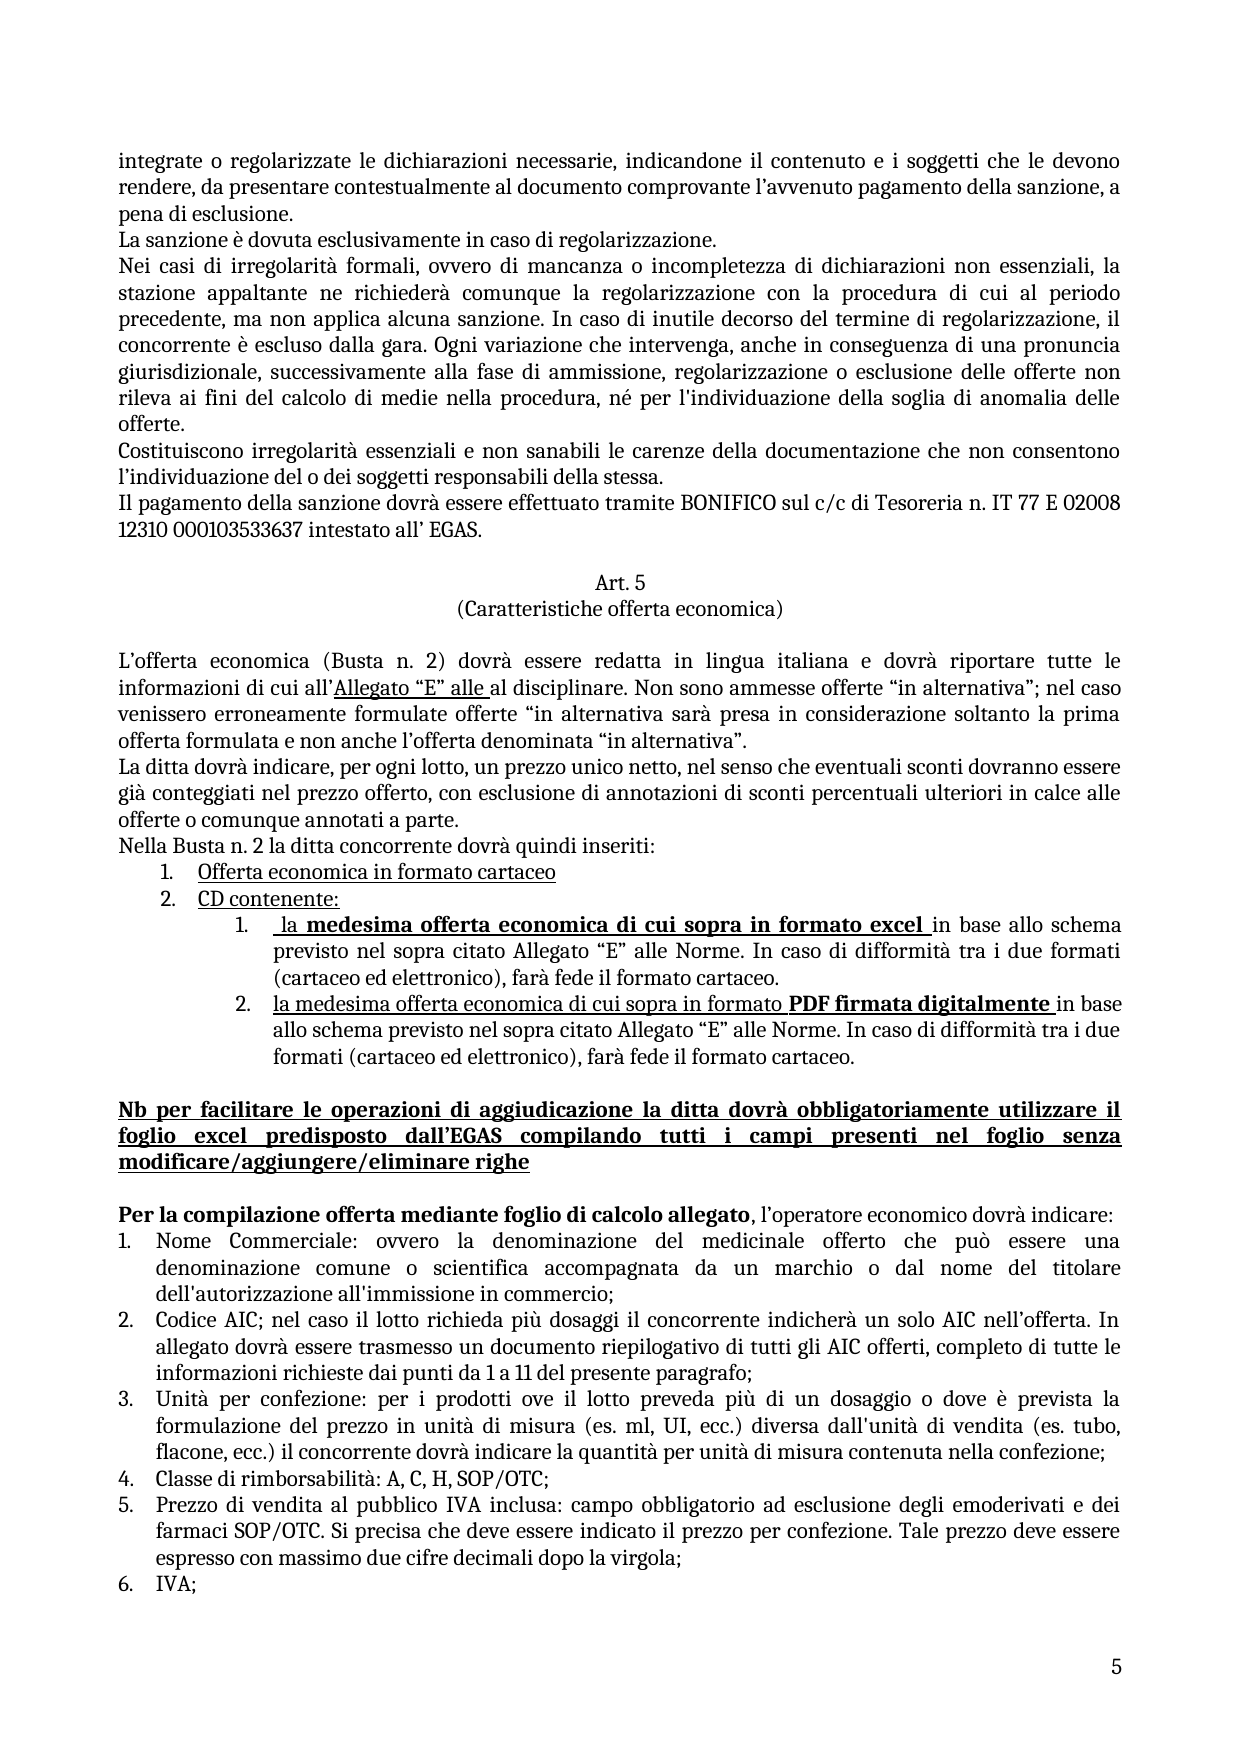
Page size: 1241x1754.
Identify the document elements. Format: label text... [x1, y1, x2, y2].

list Prezzo di vendita al pubblico IVA inclusa: campo obbligatorio ad esclusione degli emoderivati e dei farmaci SOP/OTC. Si precisa che deve essere indicato il prezzo per confezione. Tale prezzo deve essere espresso con massimo due cifre decimali dopo la virgola; [118, 1492, 1122, 1571]
text (Caratteristiche offerta economica) [118, 596, 1122, 622]
text Nella Busta n. 2 la ditta concorrente dovrà quindi inseriti: [118, 833, 1122, 859]
list IVA; [118, 1571, 1122, 1597]
text Art. 5 [118, 569, 1122, 596]
text Nei casi di irregolarità formali, ovvero di mancanza o incompletezza di dichiarazioni non essenziali, la stazione appaltante ne richiederà comunque la regolarizzazione con la procedura di cui al periodo precedente, ma non applica alcuna sanzione. In caso di inutile decorso del termine di regolarizzazione, il concorrente è escluso dalla gara. Ogni variazione che intervenga, anche in conseguenza di una pronuncia giurisdizionale, successivamente alla fase di ammissione, regolarizzazione o esclusione delle offerte non rileva ai fini del calcolo di medie nella procedura, né per l'individuazione della soglia di anomalia delle offerte. [118, 253, 1122, 437]
text L’offerta economica (Busta n. 2) dovrà essere redatta in lingua italiana e dovrà riportare tutte le informazioni di cui all’Allegato “E” alle al disciplinare. Non sono ammesse offerte “in alternativa”; nel caso venissero erroneamente formulate offerte “in alternativa sarà presa in considerazione soltanto la prima offerta formulata e non anche l’offerta denominata “in alternativa”. [118, 648, 1122, 754]
text Il pagamento della sanzione dovrà essere effettuato tramite BONIFICO sul c/c di Tesoreria n. IT 77 E 02008 12310 000103533637 intestato all’ EGAS. [118, 490, 1122, 543]
list la medesima offerta economica di cui sopra in formato PDF firmata digitalmente in base allo schema previsto nel sopra citato Allegato “E” alle Norme. In caso di difformità tra i due formati (cartaceo ed elettronico), farà fede il formato cartaceo. [235, 991, 1122, 1070]
list CD contenente: [160, 886, 1122, 912]
list Offerta economica in formato cartaceo [160, 859, 1122, 886]
list Classe di rimborsabilità: A, C, H, SOP/OTC; [118, 1465, 1122, 1492]
text Nb per facilitare le operazioni di aggiudicazione la ditta dovrà obbligatoriamente utilizzare il foglio excel predisposto dall’EGAS compilando tutti i campi presenti nel foglio senza modificare/aggiungere/eliminare righe [118, 1147, 1122, 1175]
text Nb per facilitare le operazioni di aggiudicazione la ditta dovrà obbligatoriamente utilizzare il foglio excel predisposto dall’EGAS compilando tutti i campi presenti nel foglio senza modificare/aggiungere/eliminare righe [118, 1120, 1122, 1145]
text Nb per facilitare le operazioni di aggiudicazione la ditta dovrà obbligatoriamente utilizzare il foglio excel predisposto dall’EGAS compilando tutti i campi presenti nel foglio senza modificare/aggiungere/eliminare righe [118, 1096, 1122, 1119]
text Costituiscono irregolarità essenziali e non sanabili le carenze della documentazione che non consentono l’individuazione del o dei soggetti responsabili della stessa. [118, 437, 1122, 490]
list Codice AIC; nel caso il lotto richieda più dosaggi il concorrente indicherà un solo AIC nell’offerta. In allegato dovrà essere trasmesso un documento riepilogativo di tutti gli AIC offerti, completo di tutte le informazioni richieste dai punti da 1 a 11 del presente paragrafo; [118, 1307, 1122, 1386]
text La sanzione è dovuta esclusivamente in caso di regolarizzazione. [118, 227, 1122, 253]
list la medesima offerta economica di cui sopra in formato excel in base allo schema previsto nel sopra citato Allegato “E” alle Norme. In caso di difformità tra i due formati (cartaceo ed elettronico), farà fede il formato cartaceo. [235, 912, 1122, 991]
list Unità per confezione: per i prodotti ove il lotto preveda più di un dosaggio o dove è prevista la formulazione del prezzo in unità di misura (es. ml, UI, ecc.) diversa dall'unità di vendita (es. tubo, flacone, ecc.) il concorrente dovrà indicare la quantità per unità di misura contenuta nella confezione; [118, 1386, 1122, 1465]
text La ditta dovrà indicare, per ogni lotto, un prezzo unico netto, nel senso che eventuali sconti dovranno essere già conteggiati nel prezzo offerto, con esclusione di annotazioni di sconti percentuali ulteriori in calce alle offerte o comunque annotati a parte. [118, 754, 1122, 833]
text Per la compilazione offerta mediante foglio di calcolo allegato, l’operatore economico dovrà indicare: [118, 1202, 1122, 1228]
list Nome Commerciale: ovvero la denominazione del medicinale offerto che può essere una denominazione comune o scientifica accompagnata da un marchio o dal nome del titolare dell'autorizzazione all'immissione in commercio; [118, 1228, 1122, 1307]
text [118, 148, 1122, 227]
